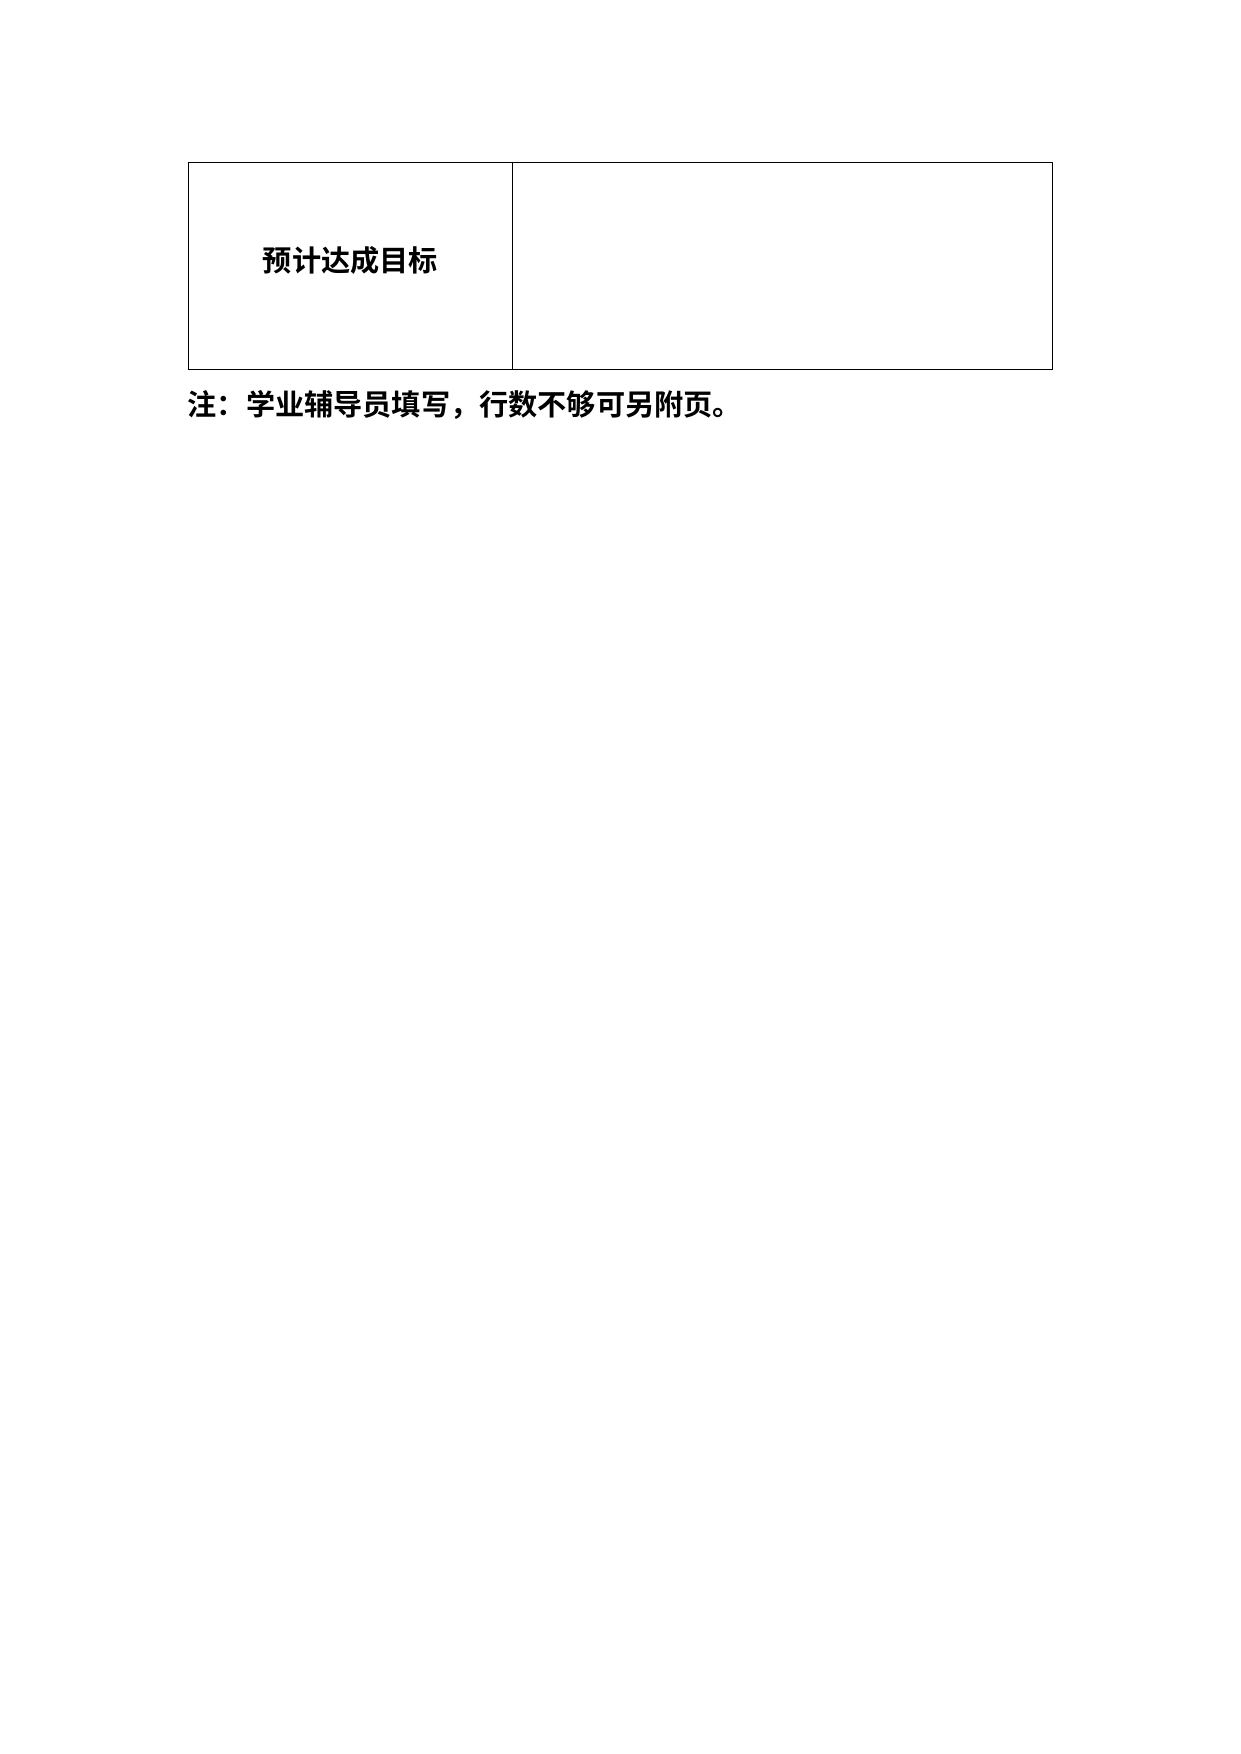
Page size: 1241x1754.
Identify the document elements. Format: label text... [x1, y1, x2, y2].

table_cell [513, 163, 1052, 369]
table_cell 预计达成目标 [189, 163, 512, 369]
text 注：学业辅导员填写，行数不够可另附页。 [187, 370, 1053, 435]
